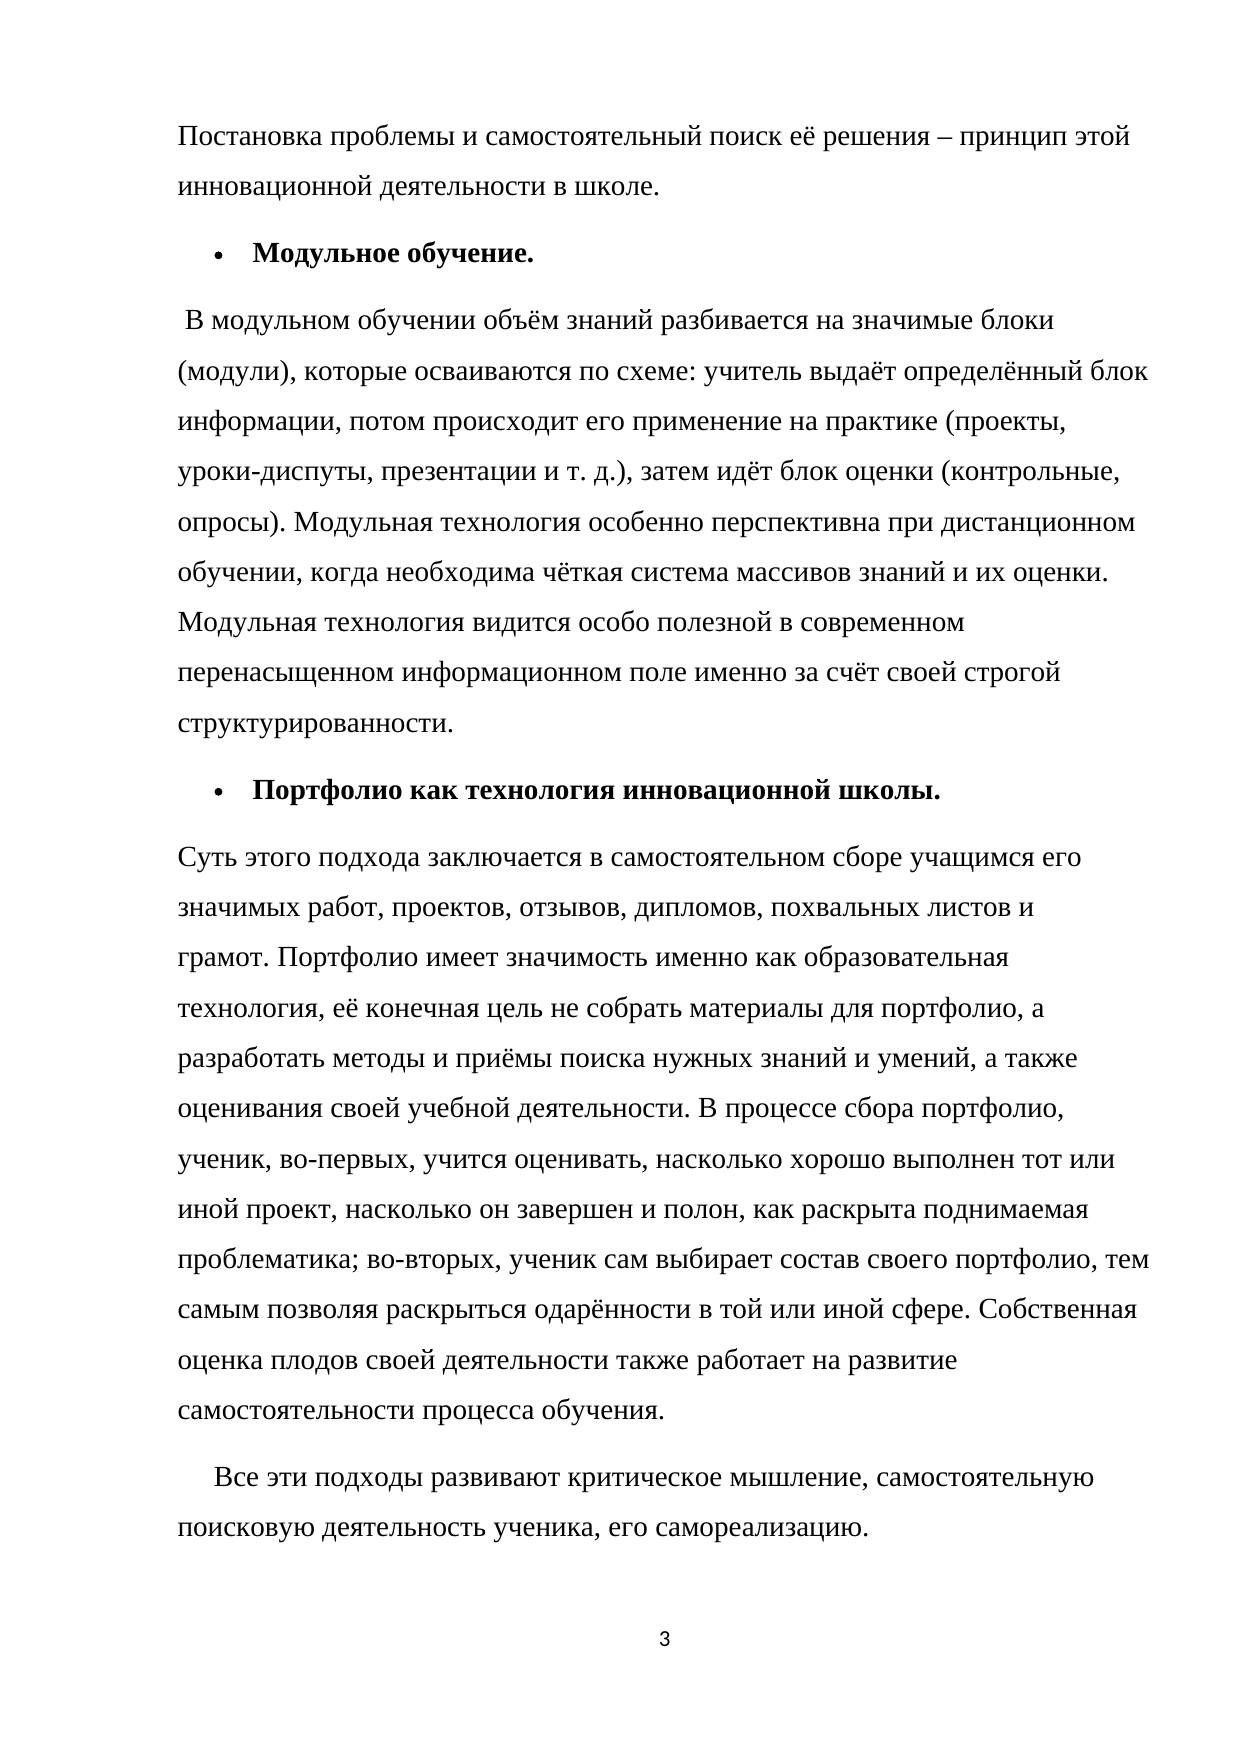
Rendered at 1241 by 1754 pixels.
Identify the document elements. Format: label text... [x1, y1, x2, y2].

text Суть этого подхода заключается в самостоятельном сборе учащимся его значимых работ, проектов, отзывов, дипломов, похвальных листов и грамот. Портфолио имеет значимость именно как образовательная технология, её конечная цель не собрать материалы для портфолио, а разработать методы и приёмы поиска нужных знаний и умений, а также оценивания своей учебной деятельности. В процессе сбора портфолио, ученик, во-первых, учится оценивать, насколько хорошо выполнен тот или иной проект, насколько он завершен и полон, как раскрыта поднимаемая проблематика; во-вторых, ученик сам выбирает состав своего портфолио, тем самым позволяя раскрыться одарённости в той или иной сфере. Собственная оценка плодов своей деятельности также работает на развитие самостоятельности процесса обучения. [177, 839, 1152, 1426]
list Портфолио как технология инновационной школы. [215, 772, 1152, 805]
text В модульном обучении объём знаний разбивается на значимые блоки (модули), которые осваиваются по схеме: учитель выдаёт определённый блок информации, потом происходит его применение на практике (проекты, уроки-диспуты, презентации и т. д.), затем идёт блок оценки (контрольные, опросы). Модульная технология особенно перспективна при дистанционном обучении, когда необходима чёткая система массивов знаний и их оценки. Модульная технология видится особо полезной в современном перенасыщенном информационном поле именно за счёт своей строгой структурированности. [177, 302, 1152, 738]
text Постановка проблемы и самостоятельный поиск её решения – принцип этой инновационной деятельности в школе. [177, 118, 1152, 202]
text Все эти подходы развивают критическое мышление, самостоятельную поисковую деятельность ученика, его самореализацию. [177, 1459, 1152, 1543]
list Модульное обучение. [215, 235, 1152, 269]
